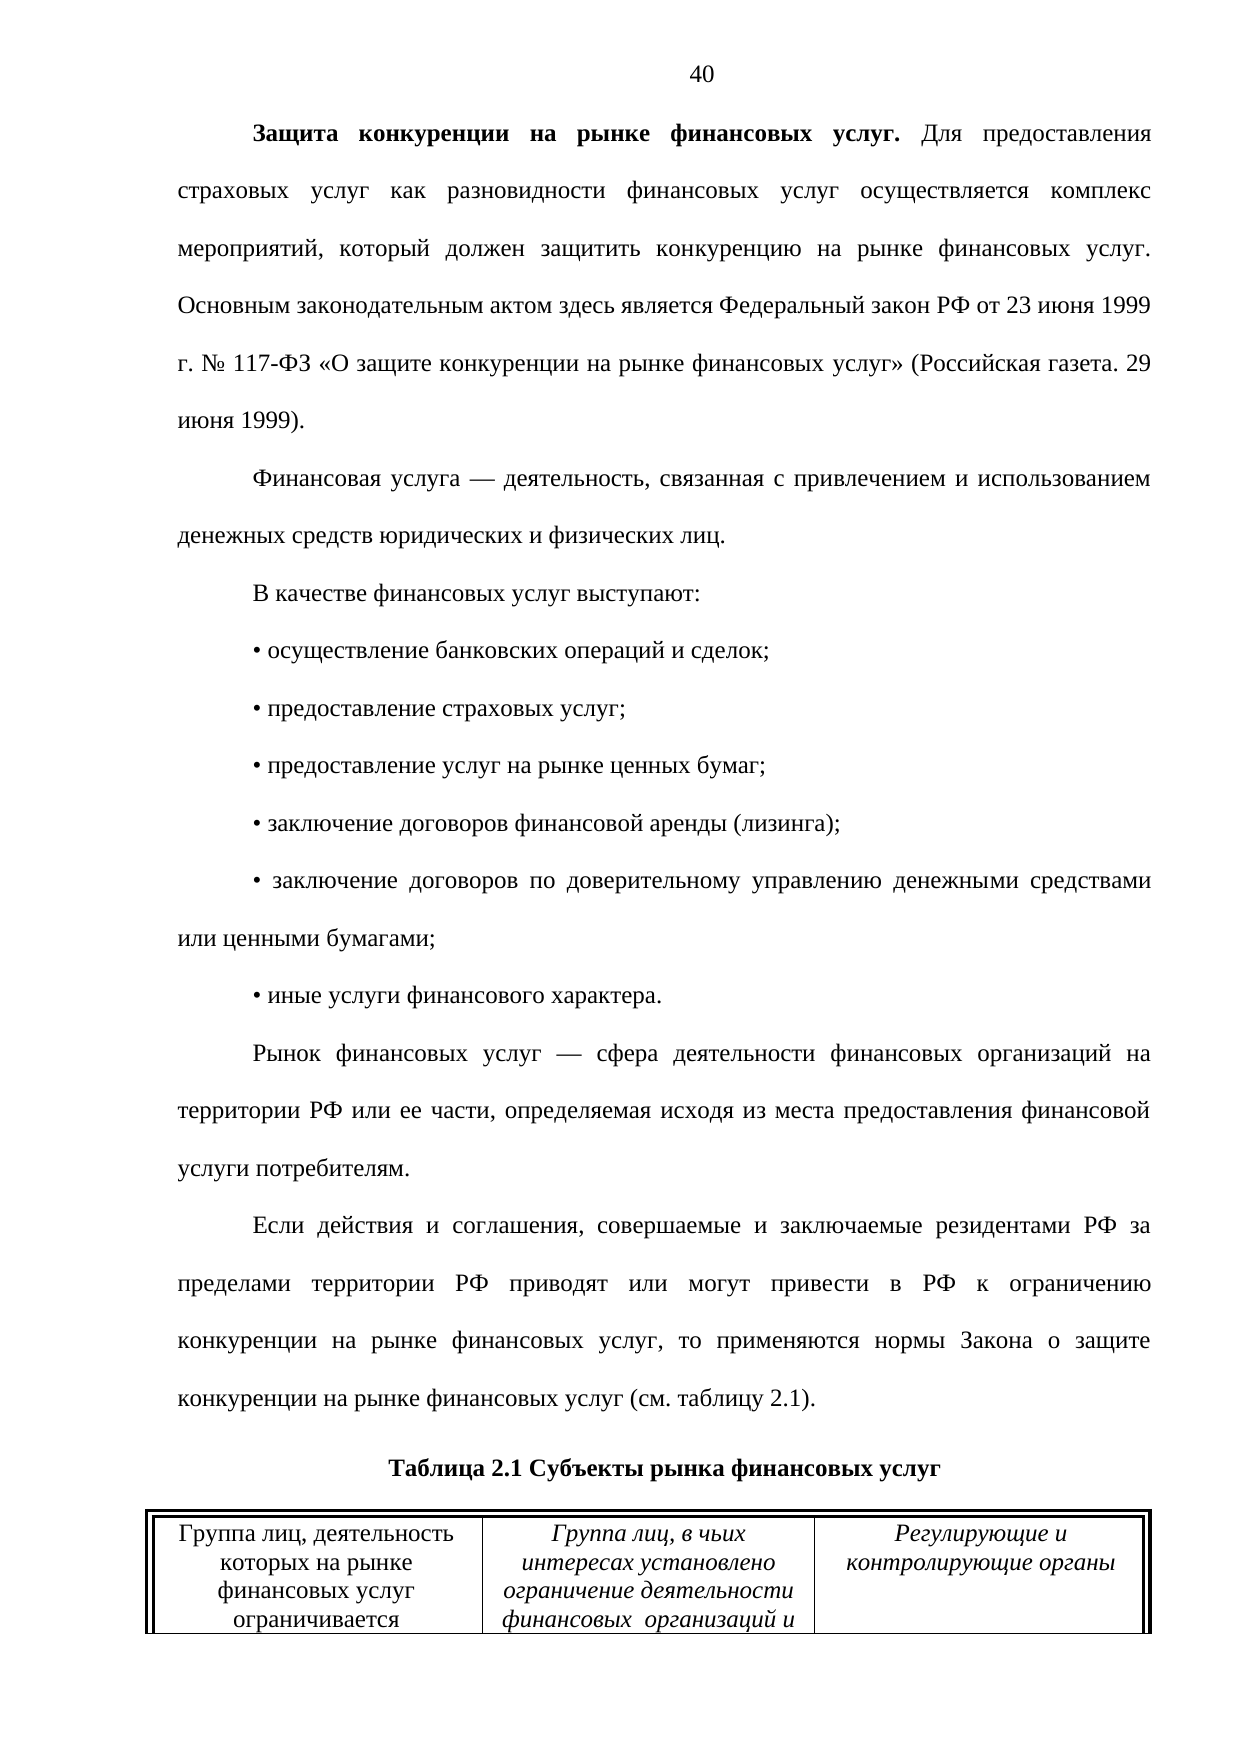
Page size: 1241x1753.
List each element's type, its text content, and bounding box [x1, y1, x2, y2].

text Если действия и соглашения, совершаемые и заключаемые резидентами РФ за пределами территории РФ приводят или могут привести в РФ к ограничению конкуренции на рынке финансовых услуг, то применяются нормы Закона о защите конкуренции на рынке финансовых услуг (см. таблицу 2.1). [177, 1211, 1152, 1412]
text • осуществление банковских операций и сделок; [177, 636, 1152, 664]
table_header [815, 1512, 1147, 1633]
text Таблица 2.1 Субъекты рынка финансовых услуг [177, 1453, 1152, 1482]
text • иные услуги финансового характера. [177, 981, 1152, 1009]
text В качестве финансовых услуг выступают: [177, 578, 1152, 607]
text Рынок финансовых услуг — сфера деятельности финансовых организаций на территории РФ или ее части, определяемая исходя из места предоставления финансовой услуги потребителям. [177, 1038, 1152, 1182]
text • предоставление услуг на рынке ценных бумаг; [177, 751, 1152, 779]
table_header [150, 1512, 482, 1633]
text • предоставление страховых услуг; [177, 693, 1152, 722]
text Защита конкуренции на рынке финансовых услуг. Для предоставления страховых услуг как разновидности финансовых услуг осуществляется комплекс мероприятий, который должен защитить конкуренцию на рынке финансовых услуг. Основным законодательным актом здесь является Федеральный закон РФ от 23 июня 1999 г. № 117-ФЗ «О защитe конкуренции на рынке финансовых услуг» (Российская газета. 29 июня 1999). [177, 118, 1152, 434]
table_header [483, 1518, 814, 1633]
text • заключение договоров по доверительному управлению денежными средствами или ценными бумагами; [177, 866, 1152, 952]
text • заключение договоров финансовой аренды (лизинга); [177, 808, 1152, 837]
text Финансовая услуга — деятельность, связанная с привлечением и использованием денежных средств юридических и физических лиц. [177, 463, 1152, 549]
